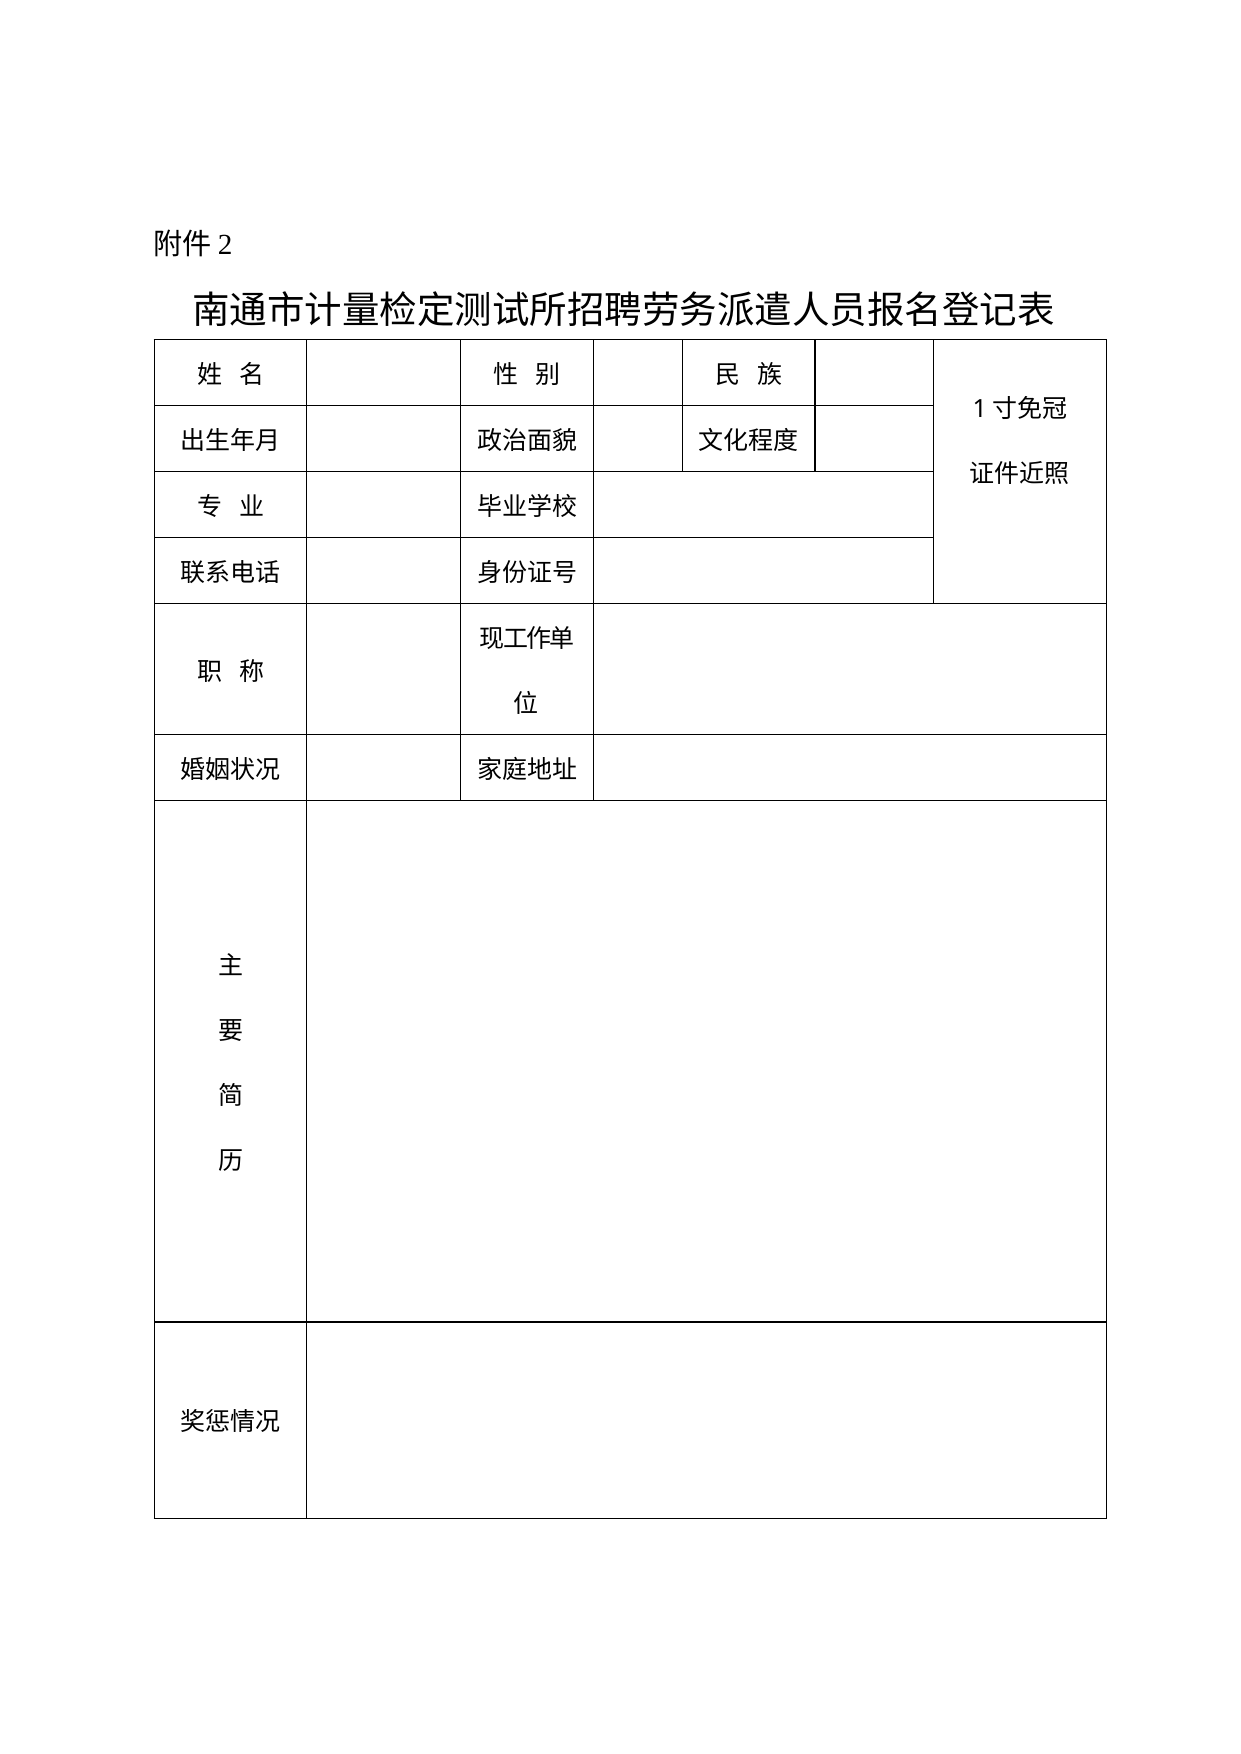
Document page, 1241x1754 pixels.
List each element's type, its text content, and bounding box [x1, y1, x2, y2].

table_cell [594, 735, 1106, 800]
table_cell [594, 604, 1106, 734]
table_cell 家庭地址 [461, 735, 593, 800]
table_cell [307, 735, 460, 800]
table_header 性 别 [461, 340, 593, 405]
table_header [307, 340, 460, 405]
table_cell 毕业学校 [461, 472, 593, 537]
table_cell [594, 472, 933, 537]
table_cell [816, 406, 933, 471]
text 附件2 [153, 209, 1092, 274]
table_cell 婚姻状况 [155, 735, 306, 800]
table_cell 奖惩情况 [155, 1323, 306, 1517]
table_header [816, 340, 933, 405]
table_cell 现工作单位 [461, 604, 593, 734]
table_cell 职 称 [155, 604, 306, 734]
table_cell [594, 538, 933, 603]
table_cell [307, 538, 460, 603]
table_cell [307, 801, 1106, 1321]
table_cell [594, 406, 682, 471]
table_cell 联系电话 [155, 538, 306, 603]
table_cell [307, 604, 460, 734]
table_header 民 族 [683, 340, 814, 405]
table_cell 专 业 [155, 472, 306, 537]
table_header [594, 340, 682, 405]
table_cell 身份证号 [461, 538, 593, 603]
table_header 1寸免冠 证件近照 [934, 340, 1106, 603]
text 南通市计量检定测试所招聘劳务派遣人员报名登记表 [153, 274, 1092, 339]
table_cell [307, 472, 460, 537]
table_cell 出生年月 [155, 406, 306, 471]
table_cell [307, 406, 460, 471]
table_cell 文化程度 [683, 406, 814, 471]
table_cell [307, 1323, 1106, 1517]
table_header 姓 名 [155, 340, 306, 405]
table_cell 政治面貌 [461, 406, 593, 471]
table_cell 主 要 简 历 [155, 801, 306, 1321]
